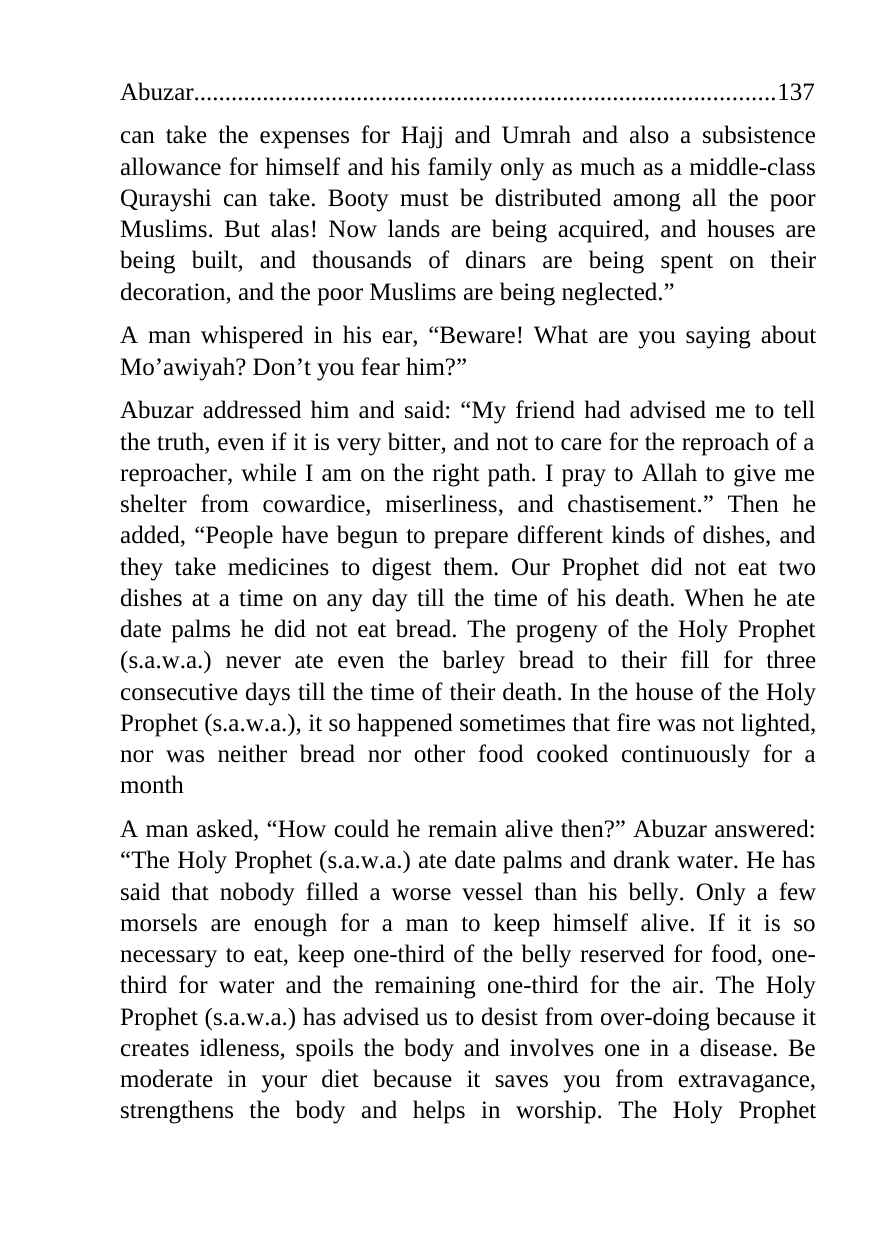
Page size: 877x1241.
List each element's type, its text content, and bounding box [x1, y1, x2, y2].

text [120, 119, 817, 306]
text Abuzar addressed him and said: “My friend had advised me to tell the truth, even if it is very bitter, and not to care for the reproach of a reproacher, while I am on the right path. I pray to Allah to give me shelter from cowardice, miserliness, and chastisement.” Then he added, “People have begun to prepare different kinds of dishes, and they take medicines to digest them. Our Prophet did not eat two dishes at a time on any day till the time of his death. When he ate date palms he did not eat bread. The progeny of the Holy Prophet (s.a.w.a.) never ate even the barley bread to their fill for three consecutive days till the time of their death. In the house of the Holy Prophet (s.a.w.a.), it so happened sometimes that fire was not lighted, nor was neither bread nor other food cooked continuously for a month [120, 394, 817, 800]
text A man whispered in his ear, “Beware! What are you saying about Mo’awiyah? Don’t you fear him?” [120, 319, 817, 381]
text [120, 812, 817, 1125]
